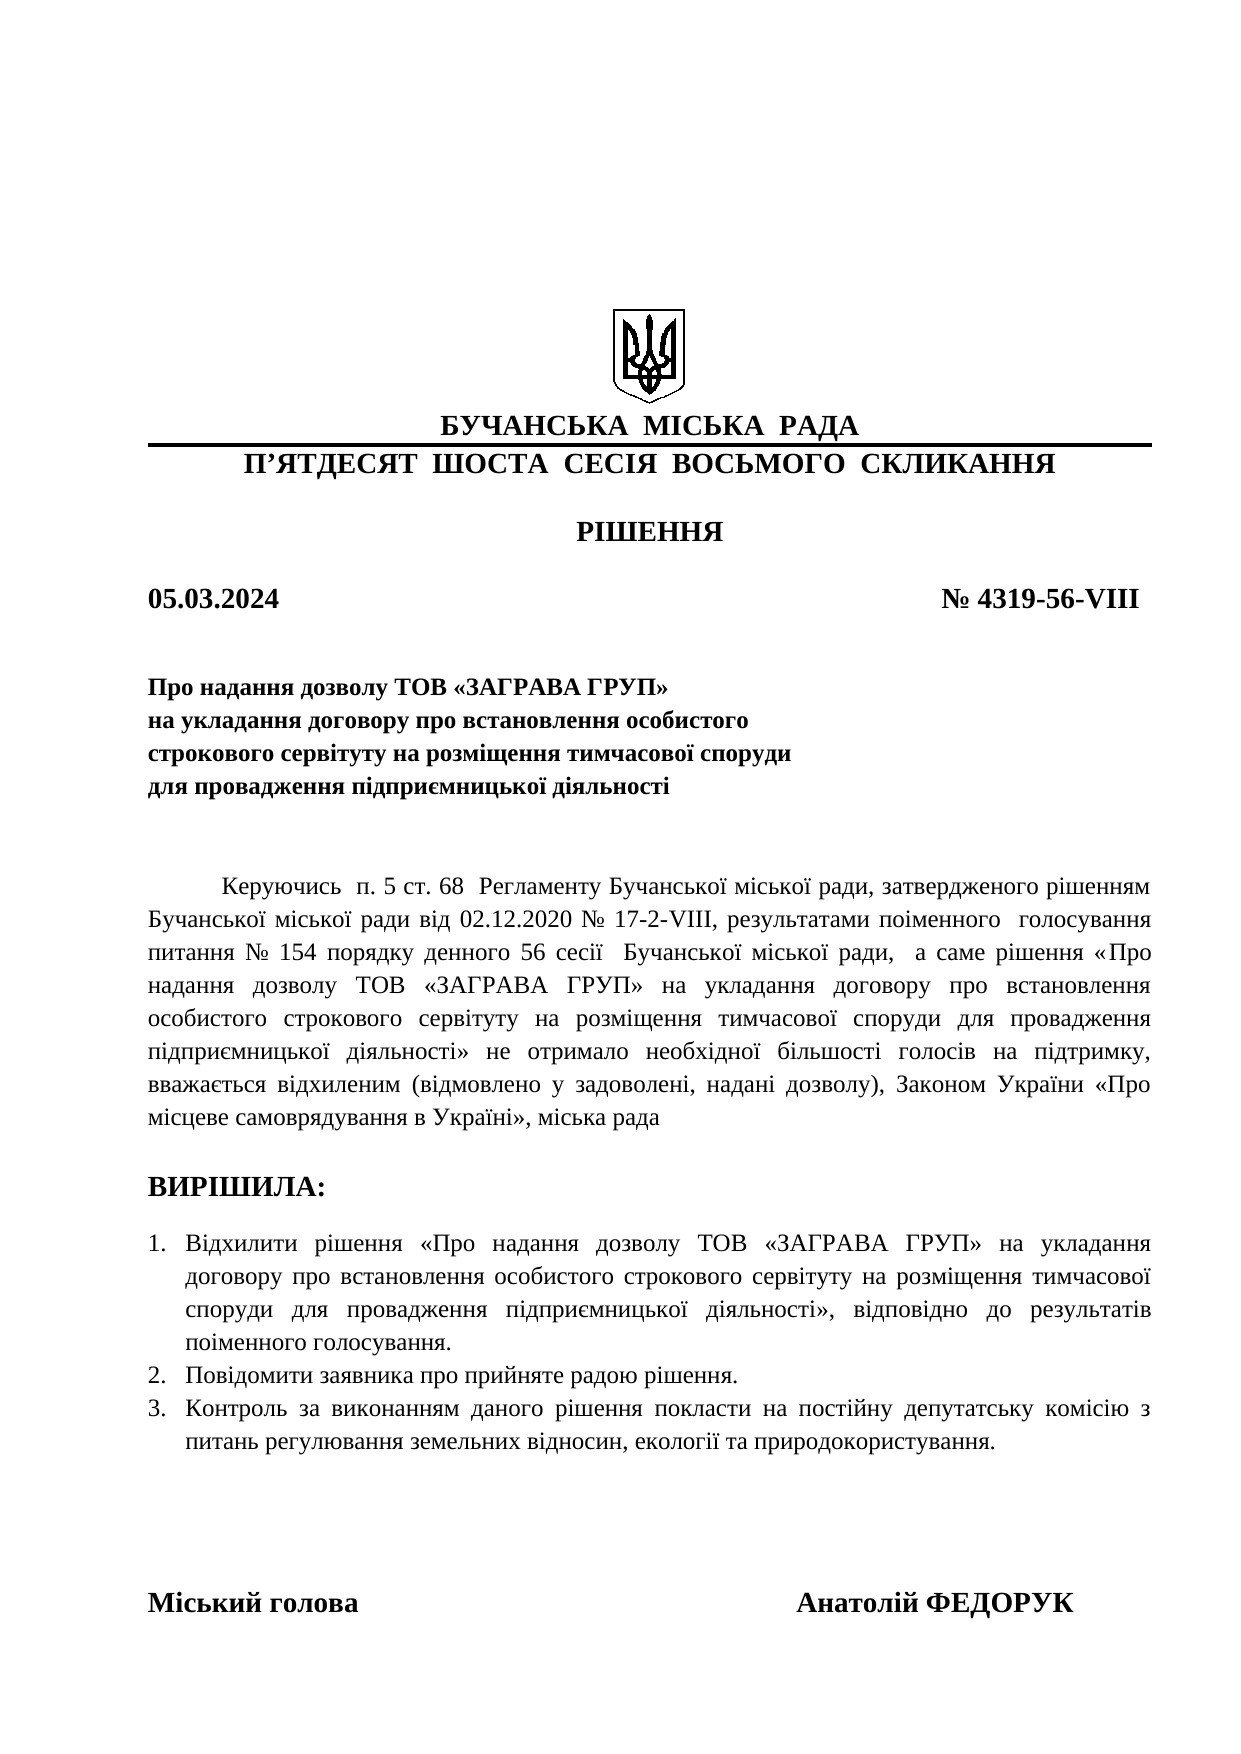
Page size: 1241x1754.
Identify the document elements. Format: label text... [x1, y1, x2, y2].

text ВИРІШИЛА: [148, 1169, 1152, 1202]
text для провадження підприємницької діяльності [148, 771, 1152, 799]
text на укладання договору про встановлення особистого [148, 705, 1152, 733]
text РІШЕННЯ [148, 514, 1152, 547]
text 05.03.2024 № 4319-56-VIІІ [148, 581, 1152, 614]
list Контроль за виконанням даного рішення покласти на постійну депутатську комісію з питань регулювання земельних відносин, екології та природокористування. [148, 1393, 1152, 1455]
text Міський голова Анатолій ФЕДОРУК [148, 1586, 1152, 1619]
text строкового сервітуту на розміщення тимчасової споруди [148, 738, 1152, 767]
text Про надання дозволу ТОВ «ЗАГРАВА ГРУП» [148, 672, 1152, 701]
text П’ЯТДЕСЯТ ШОСТА СЕСІЯ ВОСЬМОГО СКЛИКАННЯ [148, 447, 1152, 480]
list Відхилити рішення «Про надання дозволу ТОВ «ЗАГРАВА ГРУП» на укладання договору про встановлення особистого строкового сервітуту на розміщення тимчасової споруди для провадження підприємницької діяльності», відповідно до результатів поіменного голосування. [148, 1228, 1152, 1356]
list Повідомити заявника про прийняте радою рішення. [148, 1360, 1152, 1389]
text БУЧАНСЬКА МІСЬКА РАДА [148, 408, 1152, 443]
text Керуючись п. 5 ст. 68 Регламенту Бучанської міської ради, затвердженого рішенням Бучанської міської ради від 02.12.2020 № 17-2-VIII, результатами поіменного голосування питання № 154 порядку денного 56 сесії Бучанської міської ради, а саме рішення «Про надання дозволу ТОВ «ЗАГРАВА ГРУП» на укладання договору про встановлення особистого строкового сервітуту на розміщення тимчасової споруди для провадження підприємницької діяльності» не отримало необхідної більшості голосів на підтримку, вважається відхиленим (відмовлено у задоволені, надані дозволу), Законом України «Про місцеве самоврядування в Україні», міська рада [148, 871, 1152, 1131]
